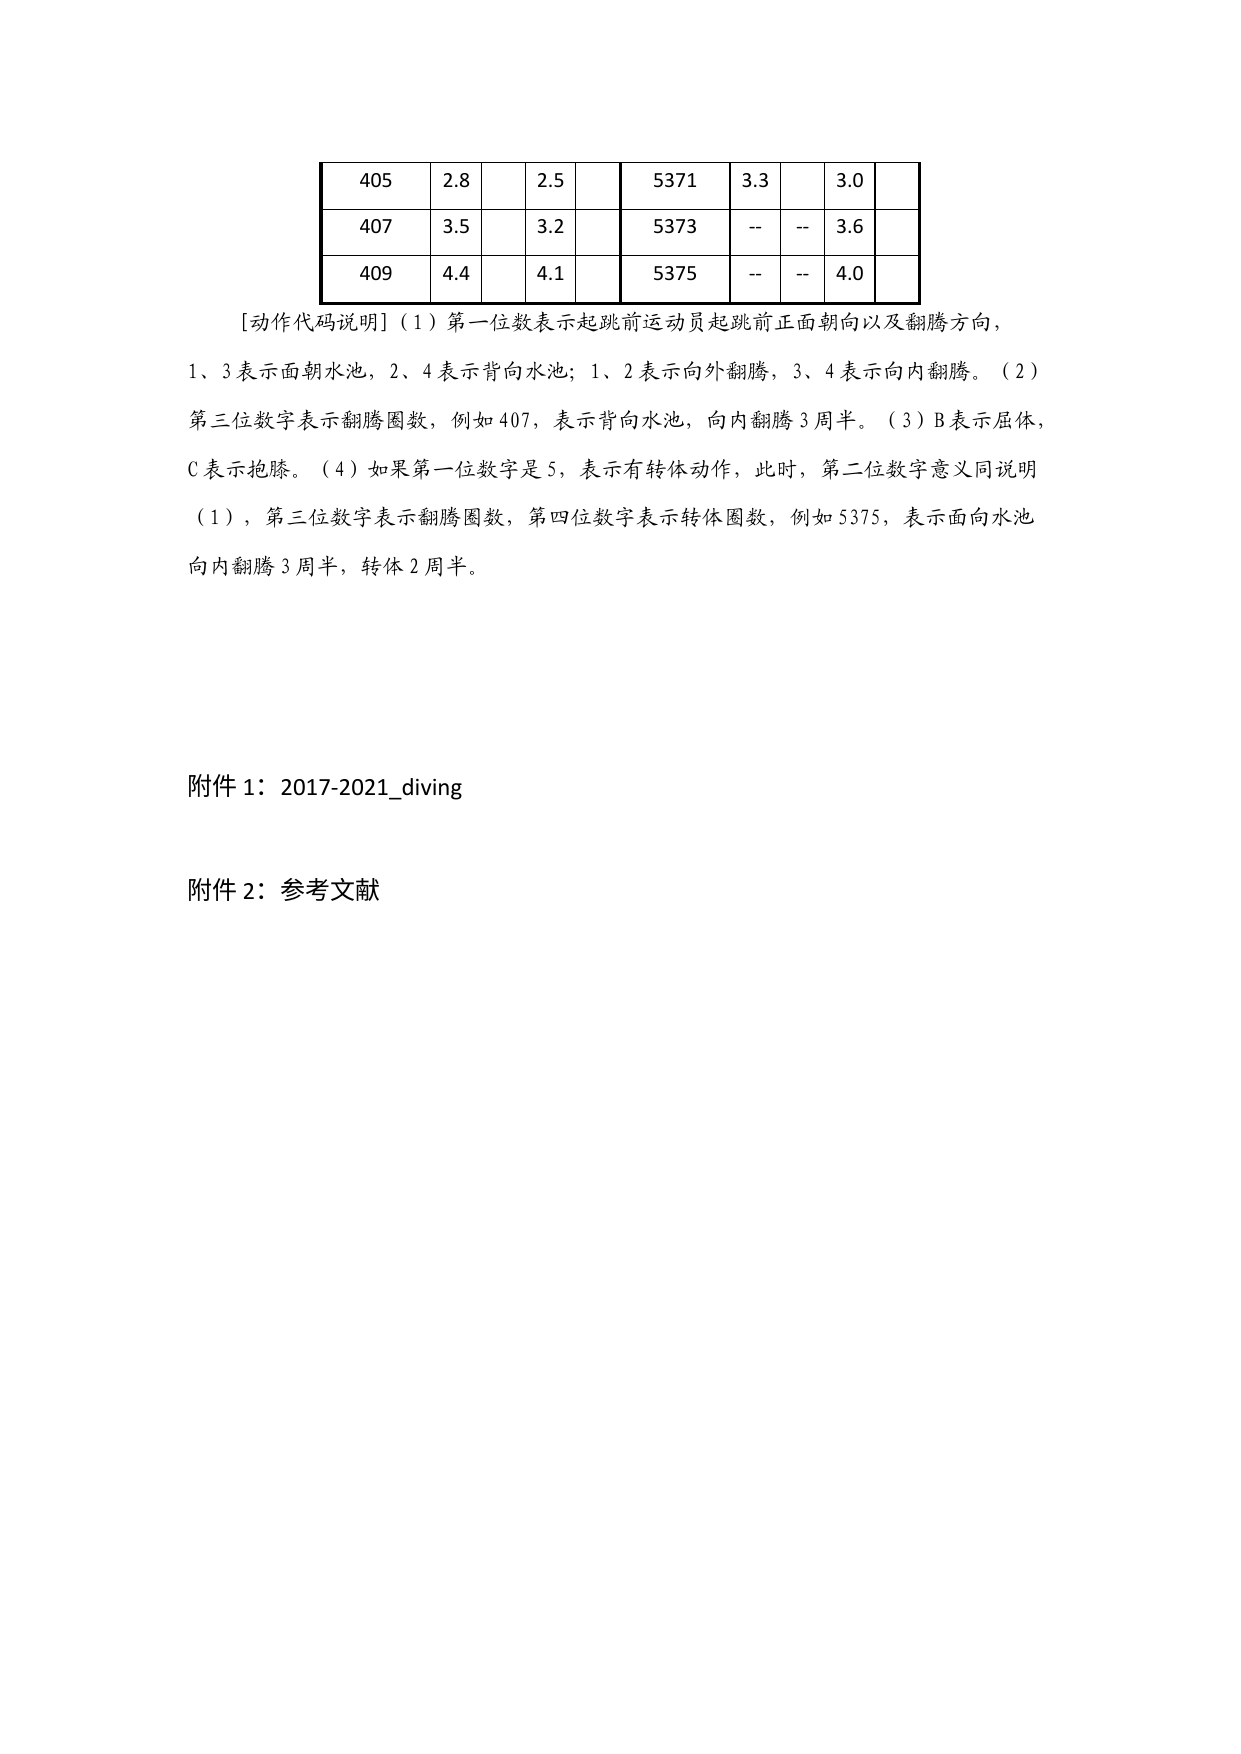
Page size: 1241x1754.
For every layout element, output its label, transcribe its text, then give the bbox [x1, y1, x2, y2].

table_cell 3.5 [431, 210, 481, 255]
text 附件2：参考文献 [187, 856, 1053, 921]
table_cell [576, 210, 619, 255]
table_cell 3.0 [825, 163, 874, 209]
table_cell 2.8 [431, 163, 481, 209]
table_cell 407 [323, 210, 430, 255]
text 附件1：2017-2021_diving [187, 752, 1053, 817]
table_cell -- [781, 210, 824, 255]
table_cell [482, 210, 525, 255]
table_cell [781, 163, 824, 209]
table_cell 5373 [622, 210, 729, 255]
table_cell 3.2 [526, 210, 575, 255]
table_cell -- [731, 210, 780, 255]
table_cell 405 [323, 163, 430, 209]
table_cell -- [781, 256, 824, 302]
table_cell 3.6 [825, 210, 874, 255]
table_cell [576, 256, 619, 302]
table_cell 4.1 [526, 256, 575, 302]
text [动作代码说明]（1）第一位数表示起跳前运动员起跳前正面朝向以及翻腾方向，1、3表示面朝水池，2、4表示背向水池；1、2表示向外翻腾，3、4表示向内翻腾。（2）第三位数字表示翻腾圈数，例如407，表示背向水池，向内翻腾3周半。（3）B表示屈体，C表示抱膝。（4）如果第一位数字是5，表示有转体动作，此时，第二位数字意义同说明（1），第三位数字表示翻腾圈数，第四位数字表示转体圈数，例如5375，表示面向水池向内翻腾3周半，转体2周半。 [187, 305, 1053, 581]
table_cell [876, 256, 918, 302]
table_cell [576, 163, 619, 209]
table_cell 5371 [622, 163, 729, 209]
table_cell [482, 256, 525, 302]
table_cell 2.5 [526, 163, 575, 209]
table_cell 4.4 [431, 256, 481, 302]
table_cell [482, 163, 525, 209]
table_cell [876, 210, 918, 255]
table_cell 409 [323, 256, 430, 302]
table_cell 5375 [622, 256, 729, 302]
table_cell -- [731, 256, 780, 302]
table_cell [876, 163, 918, 209]
table_cell 3.3 [731, 163, 780, 209]
table_cell 4.0 [825, 256, 874, 302]
